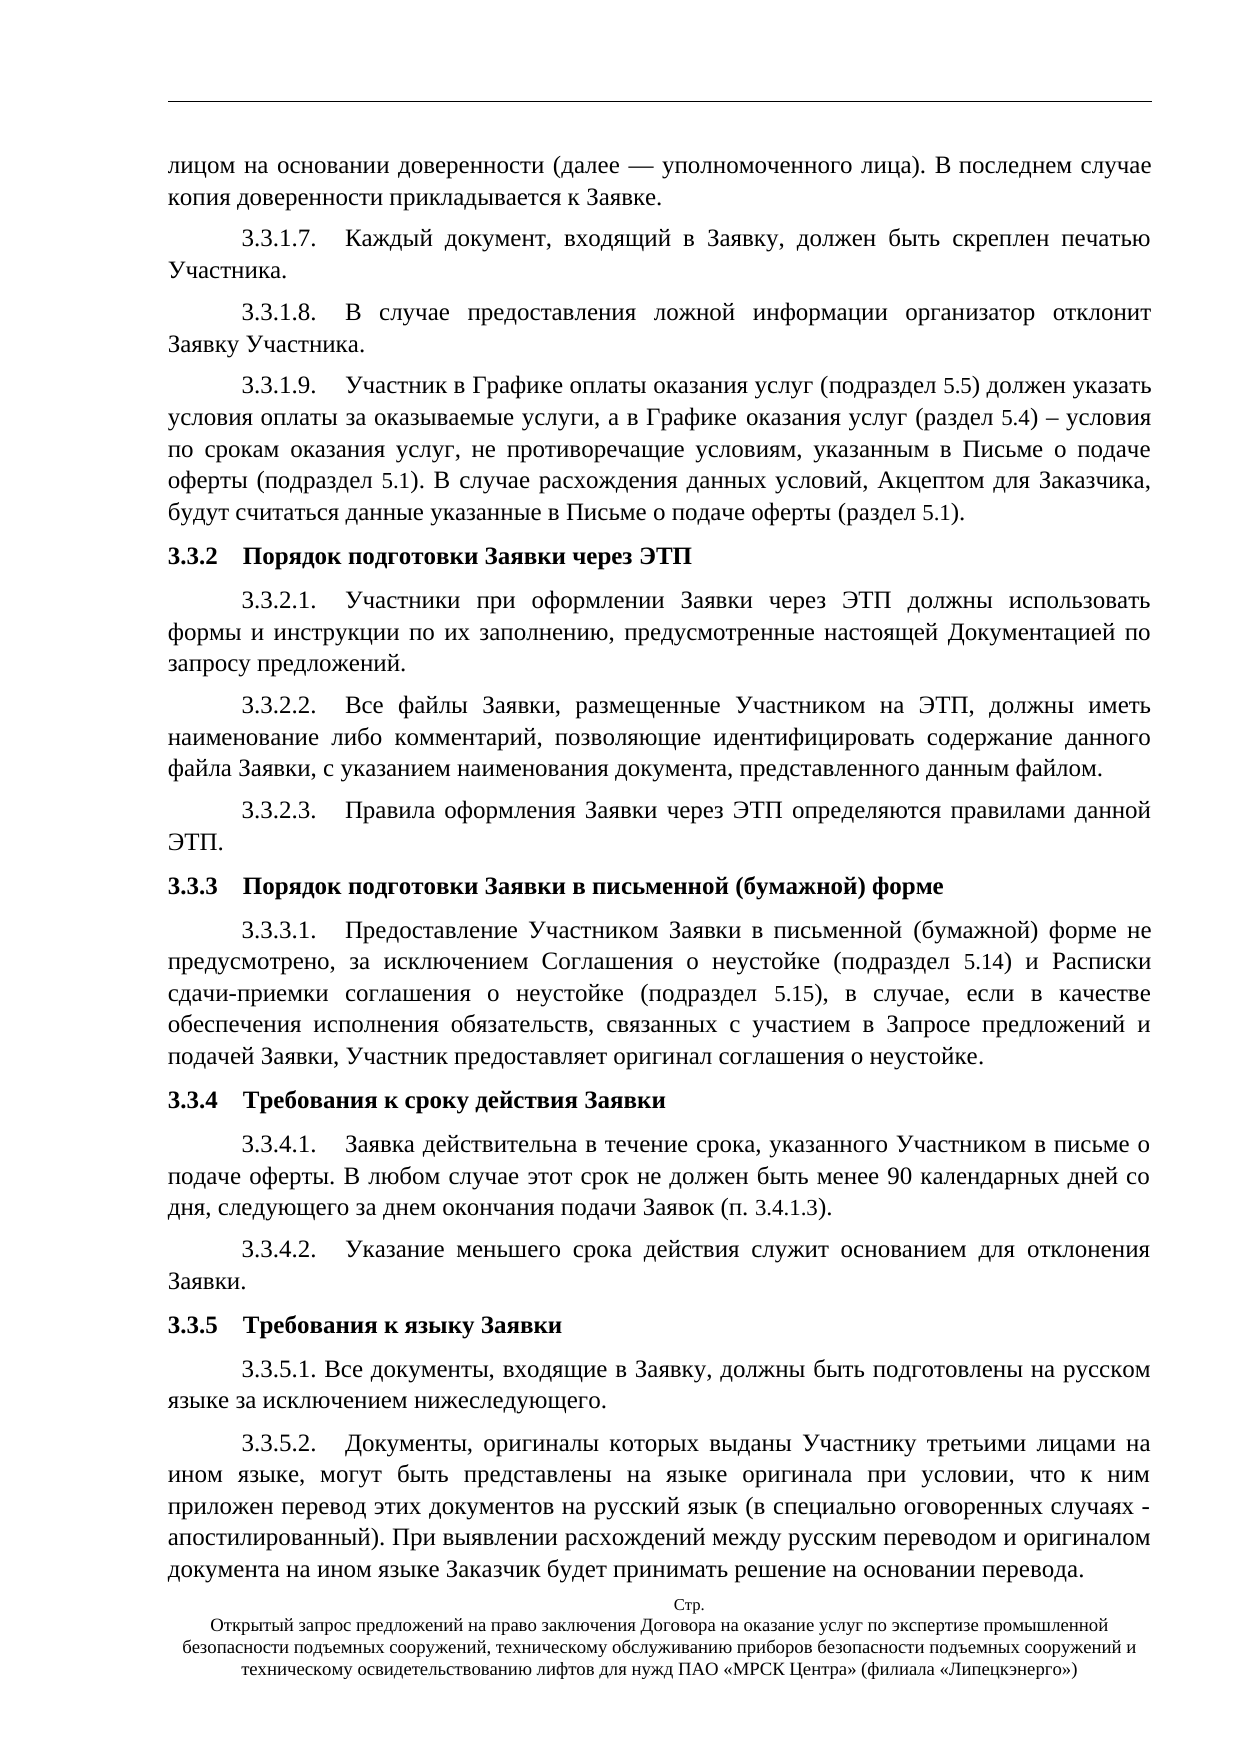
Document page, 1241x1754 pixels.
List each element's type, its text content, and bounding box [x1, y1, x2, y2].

subtitle Порядок подготовки Заявки в письменной (бумажной) форме [168, 871, 1152, 899]
list Каждый документ, входящий в Заявку, должен быть скреплен печатью Участника. [168, 223, 1152, 284]
list Предоставление Участником Заявки в письменной (бумажной) форме не предусмотрено, за исключением Соглашения о неустойке (подраздел 5.14) и Расписки сдачи-приемки соглашения о неустойке (подраздел 5.15), в случае, если в качестве обеспечения исполнения обязательств, связанных с участием в Запросе предложений и подачей Заявки, Участник предоставляет оригинал соглашения о неустойке. [168, 915, 1152, 1070]
text 3.3.5.1. Все документы, входящие в Заявку, должны быть подготовлены на русском языке за исключением нижеследующего. [168, 1354, 1152, 1414]
list Правила оформления Заявки через ЭТП определяются правилами данной ЭТП. [168, 795, 1152, 856]
list Участники при оформлении Заявки через ЭТП должны использовать формы и инструкции по их заполнению, предусмотренные настоящей Документацией по запросу предложений. [168, 585, 1152, 677]
list Указание меньшего срока действия служит основанием для отклонения Заявки. [168, 1234, 1151, 1295]
list Все файлы Заявки, размещенные Участником на ЭТП, должны иметь наименование либо комментарий, позволяющие идентифицировать содержание данного файла Заявки, с указанием наименования документа, представленного данным файлом. [168, 690, 1152, 782]
list Документы, оригиналы которых выданы Участнику третьими лицами на ином языке, могут быть представлены на языке оригинала при условии, что к ним приложен перевод этих документов на русский язык (в специально оговоренных случаях - апостилированный). При выявлении расхождений между русским переводом и оригиналом документа на ином языке Заказчик будет принимать решение на основании перевода. [168, 1428, 1152, 1583]
subtitle Порядок подготовки Заявки через ЭТП [168, 541, 1152, 570]
subtitle Требования к языку Заявки [168, 1310, 1152, 1339]
list В случае предоставления ложной информации организатор отклонит Заявку Участника. [168, 297, 1152, 357]
subtitle Требования к сроку действия Заявки [168, 1085, 1152, 1114]
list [168, 150, 1152, 210]
list Заявка действительна в течение срока, указанного Участником в письме о подаче оферты. В любом случае этот срок не должен быть менее 90 календарных дней со дня, следующего за днем окончания подачи Заявок (п. 3.4.1.3). [168, 1129, 1151, 1221]
list Участник в Графике оплаты оказания услуг (подраздел 5.5) должен указать условия оплаты за оказываемые услуги, а в Графике оказания услуг (раздел 5.4) – условия по срокам оказания услуг, не противоречащие условиям, указанным в Письме о подаче оферты (подраздел 5.1). В случае расхождения данных условий, Акцептом для Заказчика, будут считаться данные указанные в Письме о подаче оферты (раздел 5.1). [168, 371, 1152, 526]
